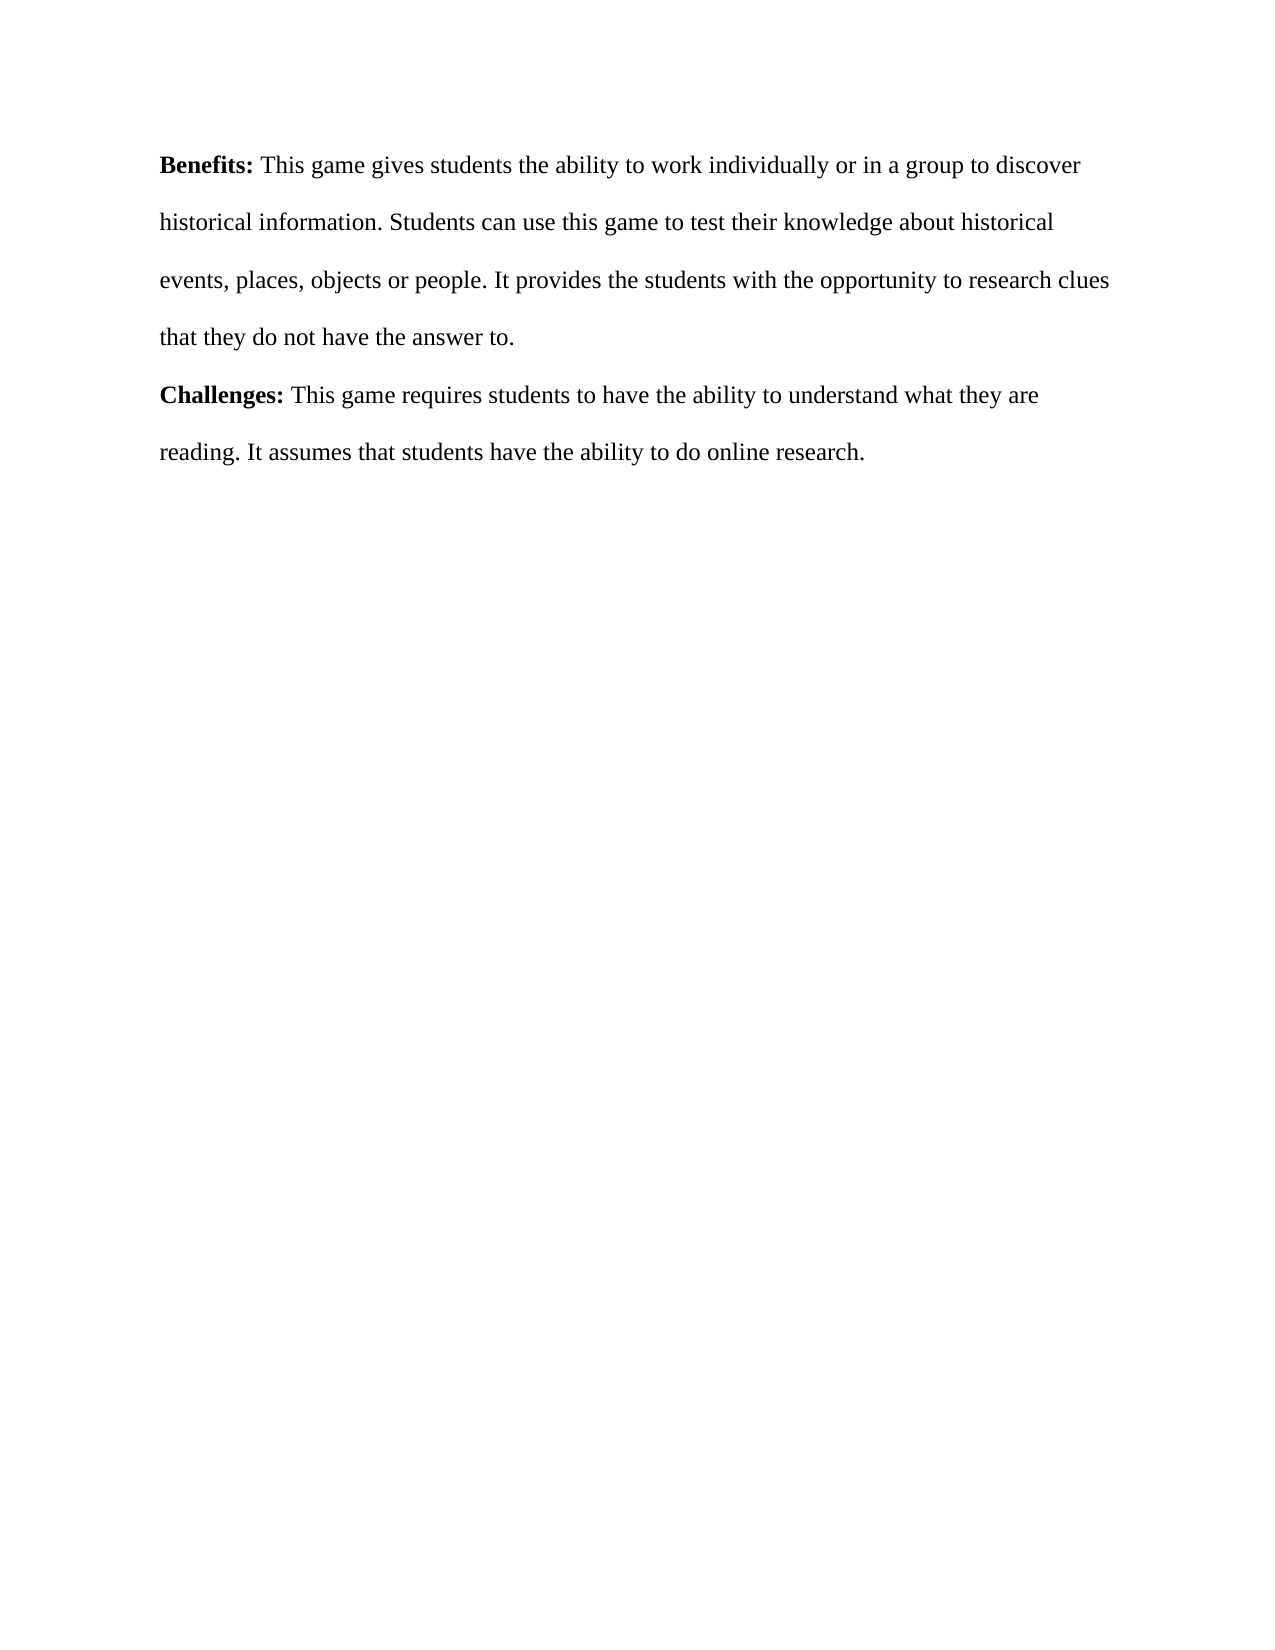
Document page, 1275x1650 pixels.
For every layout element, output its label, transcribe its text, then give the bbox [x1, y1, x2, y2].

list Benefits: This game gives students the ability to work individually or in a group to discover historical information. Students can use this game to test their knowledge about historical events, places, objects or people. It provides the students with the opportunity to research clues that they do not have the answer to. [159, 150, 1125, 351]
list Challenges: This game requires students to have the ability to understand what they are reading. It assumes that students have the ability to do online research. [159, 380, 1125, 466]
